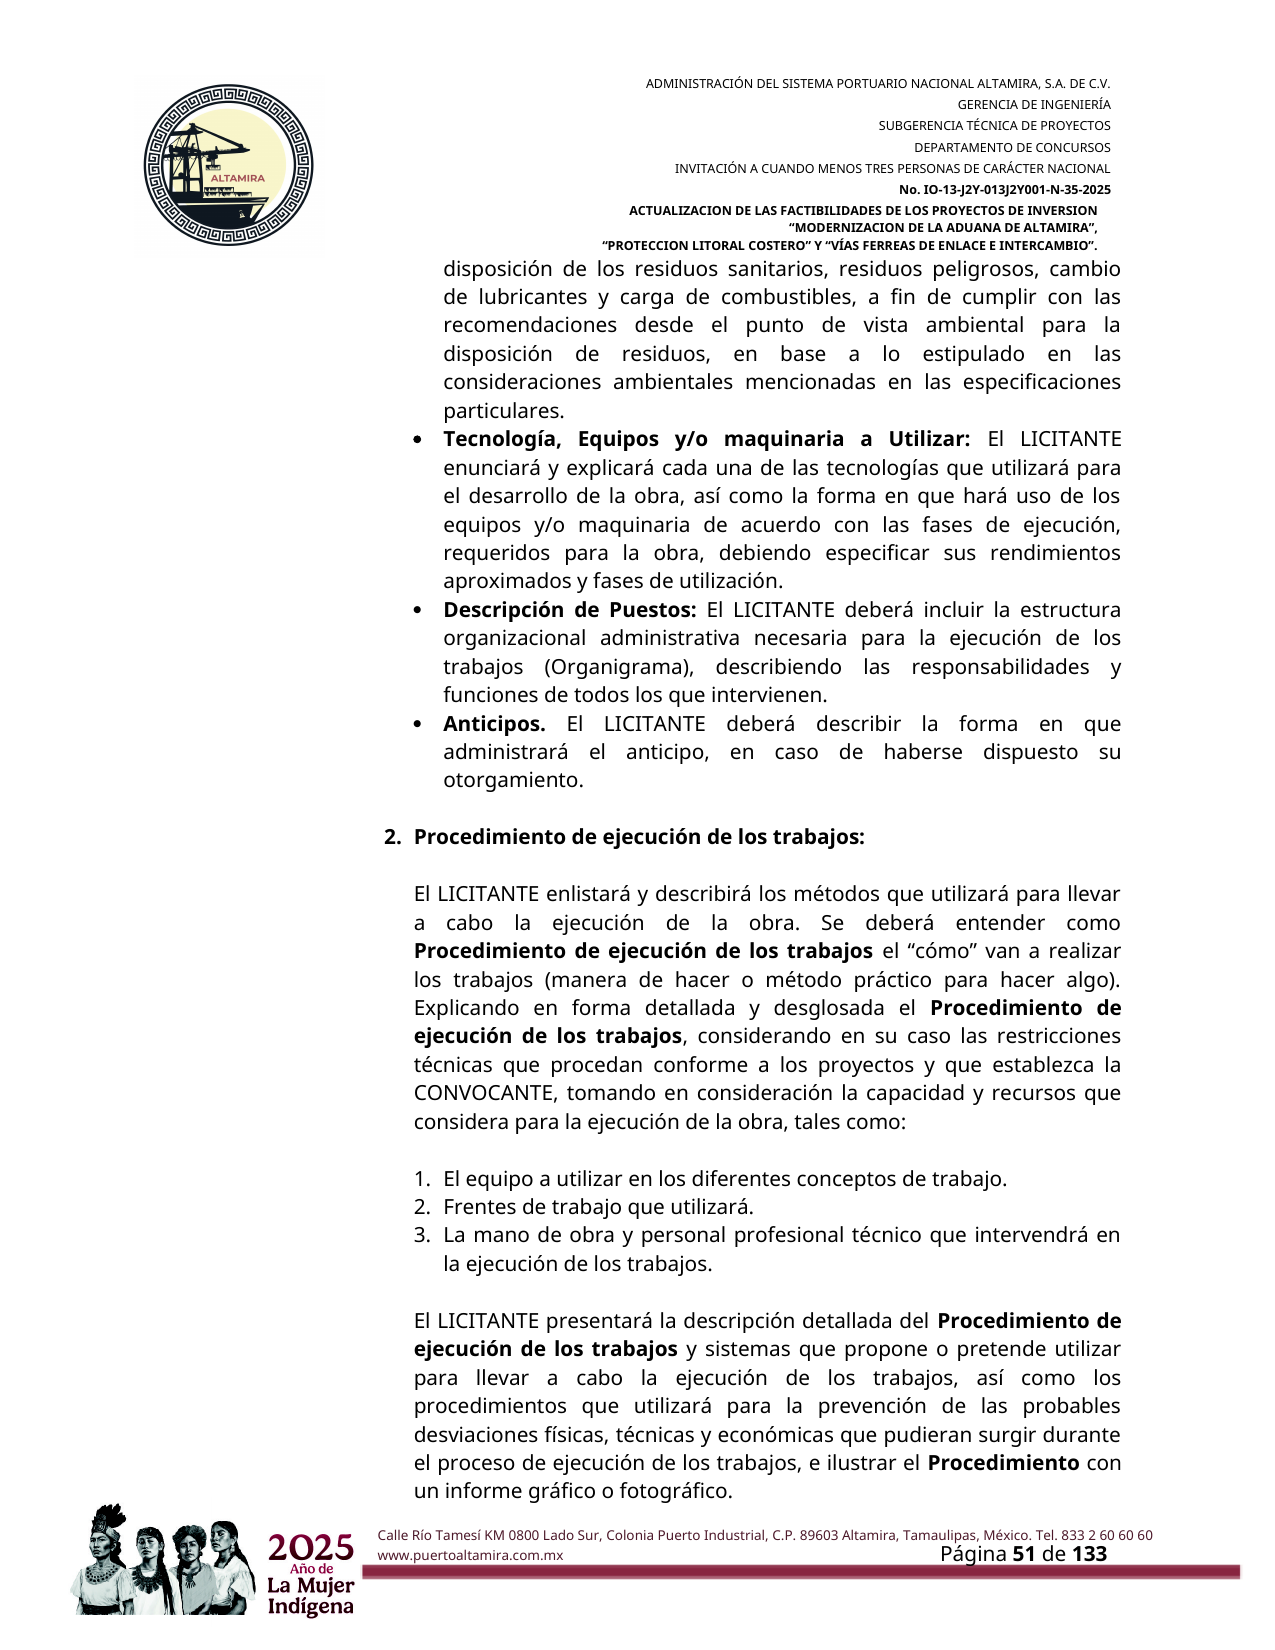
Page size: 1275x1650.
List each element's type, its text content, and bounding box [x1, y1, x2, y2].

text El LICITANTE presentará la descripción detallada del Procedimiento de ejecución de los trabajos y sistemas que propone o pretende utilizar para llevar a cabo la ejecución de los trabajos, así como los procedimientos que utilizará para la prevención de las probables desviaciones físicas, técnicas y económicas que pudieran surgir durante el proceso de ejecución de los trabajos, e ilustrar el Procedimiento con un informe gráfico o fotográfico. [413, 1306, 1122, 1505]
list Anticipos. El LICITANTE deberá describir la forma en que administrará el anticipo, en caso de haberse dispuesto su otorgamiento. [413, 709, 1122, 794]
text El LICITANTE enlistará y describirá los métodos que utilizará para llevar a cabo la ejecución de la obra. Se deberá entender como Procedimiento de ejecución de los trabajos el “cómo” van a realizar los trabajos (manera de hacer o método práctico para hacer algo). Explicando en forma detallada y desglosada el Procedimiento de ejecución de los trabajos, considerando en su caso las restricciones técnicas que procedan conforme a los proyectos y que establezca la CONVOCANTE, tomando en consideración la capacidad y recursos que considera para la ejecución de la obra, tales como: [413, 879, 1122, 1135]
text 2. Frentes de trabajo que utilizará. [413, 1192, 1122, 1221]
picture [0, 1497, 1244, 1627]
list Procedimiento de ejecución de los trabajos: [384, 822, 1122, 851]
text 3. La mano de obra y personal profesional técnico que intervendrá en la ejecución de los trabajos. [413, 1221, 1122, 1277]
list Descripción de Puestos: El LICITANTE deberá incluir la estructura organizacional administrativa necesaria para la ejecución de los trabajos (Organigrama), describiendo las responsabilidades y funciones de todos los que intervienen. [413, 595, 1122, 709]
picture [134, 75, 325, 258]
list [413, 254, 1122, 424]
list Tecnología, Equipos y/o maquinaria a Utilizar: El LICITANTE enunciará y explicará cada una de las tecnologías que utilizará para el desarrollo de la obra, así como la forma en que hará uso de los equipos y/o maquinaria de acuerdo con las fases de ejecución, requeridos para la obra, debiendo especificar sus rendimientos aproximados y fases de utilización. [413, 424, 1122, 595]
text 1. El equipo a utilizar en los diferentes conceptos de trabajo. [413, 1164, 1122, 1192]
